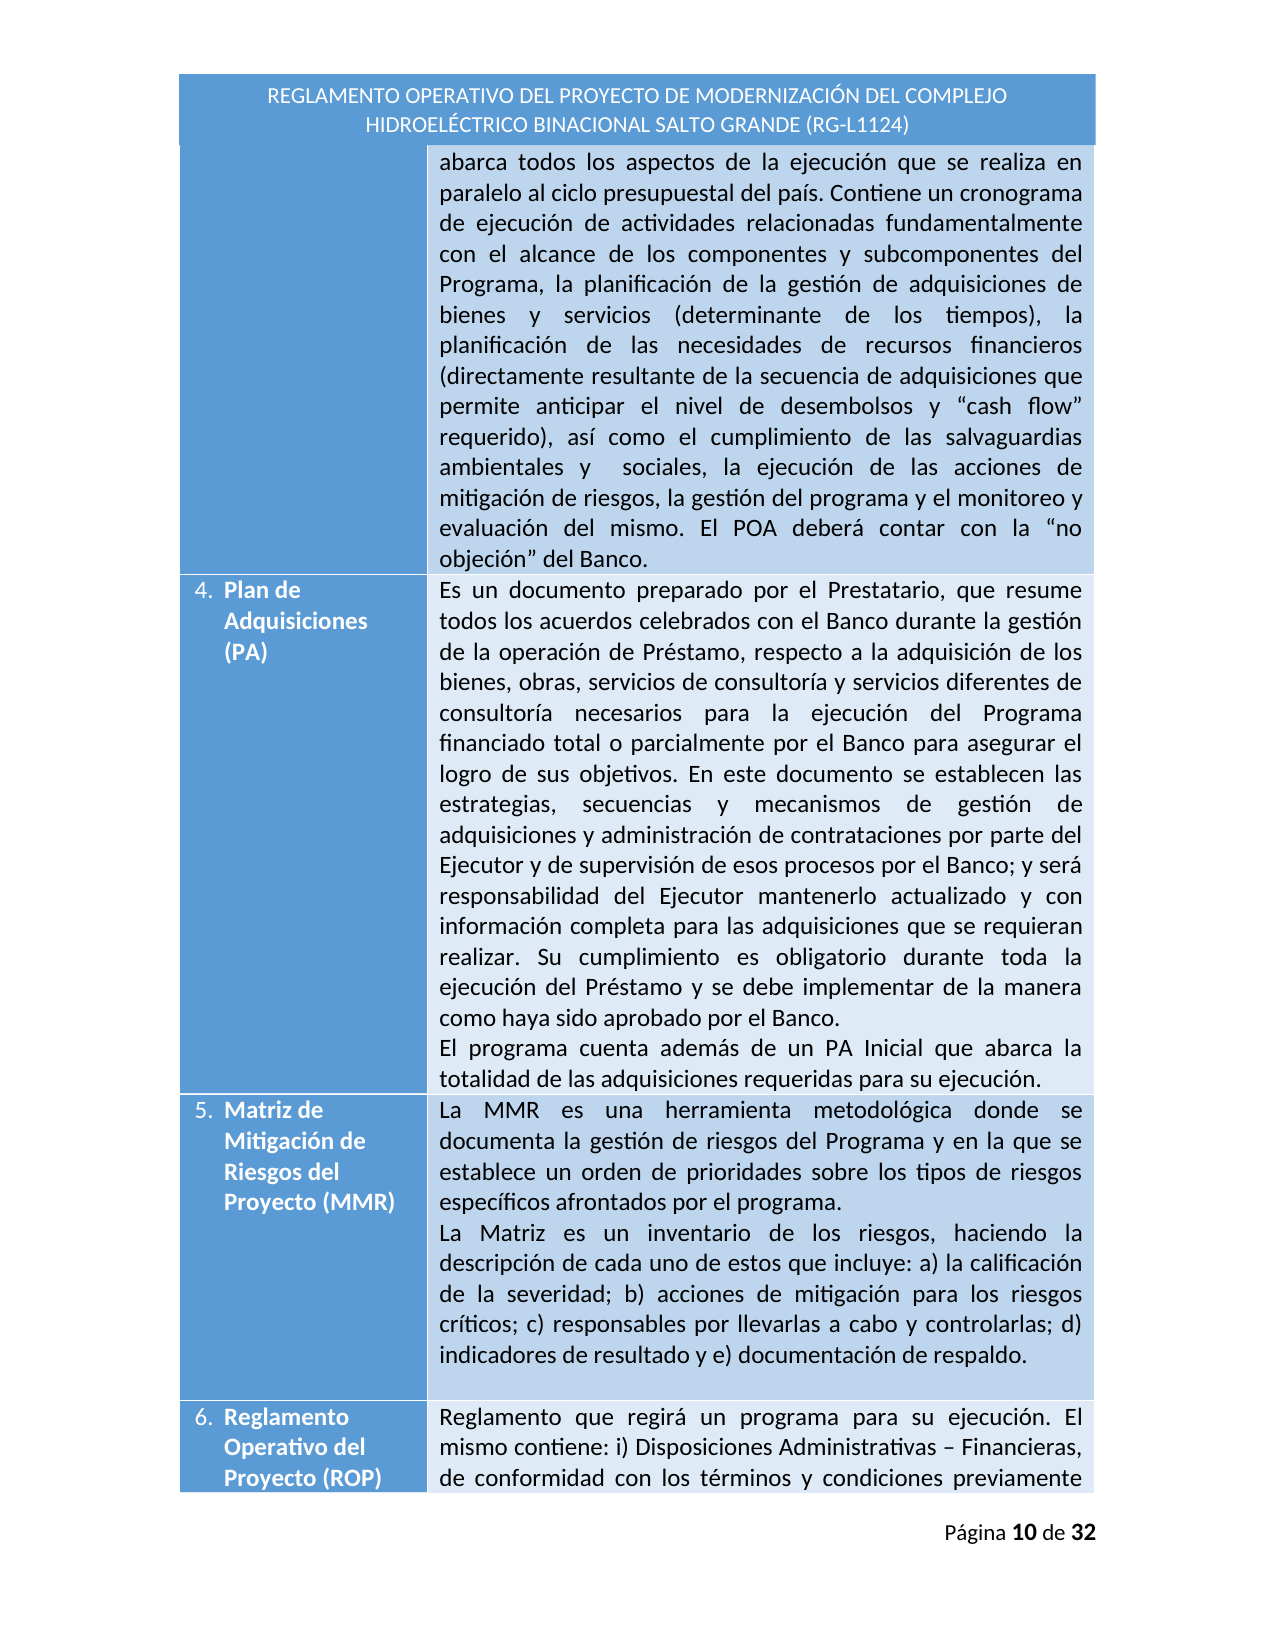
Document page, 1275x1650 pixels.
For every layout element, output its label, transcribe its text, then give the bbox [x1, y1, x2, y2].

table_cell Plan de Adquisiciones (PA) [180, 575, 427, 1093]
table_cell Matriz de Mitigación de Riesgos del Proyecto (MMR) [180, 1095, 427, 1400]
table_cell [180, 146, 427, 574]
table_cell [428, 146, 1094, 574]
table_cell Es un documento preparado por el Prestatario, que resume todos los acuerdos celebrados con el Banco durante la gestión de la operación de Préstamo, respecto a la adquisición de los bienes, obras, servicios de consultoría y servicios diferentes de consultoría necesarios para la ejecución del Programa financiado total o parcialmente por el Banco para asegurar el logro de sus objetivos. En este documento se establecen las estrategias, secuencias y mecanismos de gestión de adquisiciones y administración de contrataciones por parte del Ejecutor y de supervisión de esos procesos por el Banco; y será responsabilidad del Ejecutor mantenerlo actualizado y con información completa para las adquisiciones que se requieran realizar. Su cumplimiento es obligatorio durante toda la ejecución del Préstamo y se debe implementar de la manera como haya sido aprobado por el Banco. El programa cuenta además de un PA Inicial que abarca la totalidad de las adquisiciones requeridas para su ejecución. [428, 575, 1094, 1093]
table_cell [180, 1401, 427, 1492]
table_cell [428, 1401, 1094, 1492]
table_cell La MMR es una herramienta metodológica donde se documenta la gestión de riesgos del Programa y en la que se establece un orden de prioridades sobre los tipos de riesgos específicos afrontados por el programa. La Matriz es un inventario de los riesgos, haciendo la descripción de cada uno de estos que incluye: a) la calificación de la severidad; b) acciones de mitigación para los riesgos críticos; c) responsables por llevarlas a cabo y controlarlas; d) indicadores de resultado y e) documentación de respaldo. [428, 1095, 1094, 1400]
